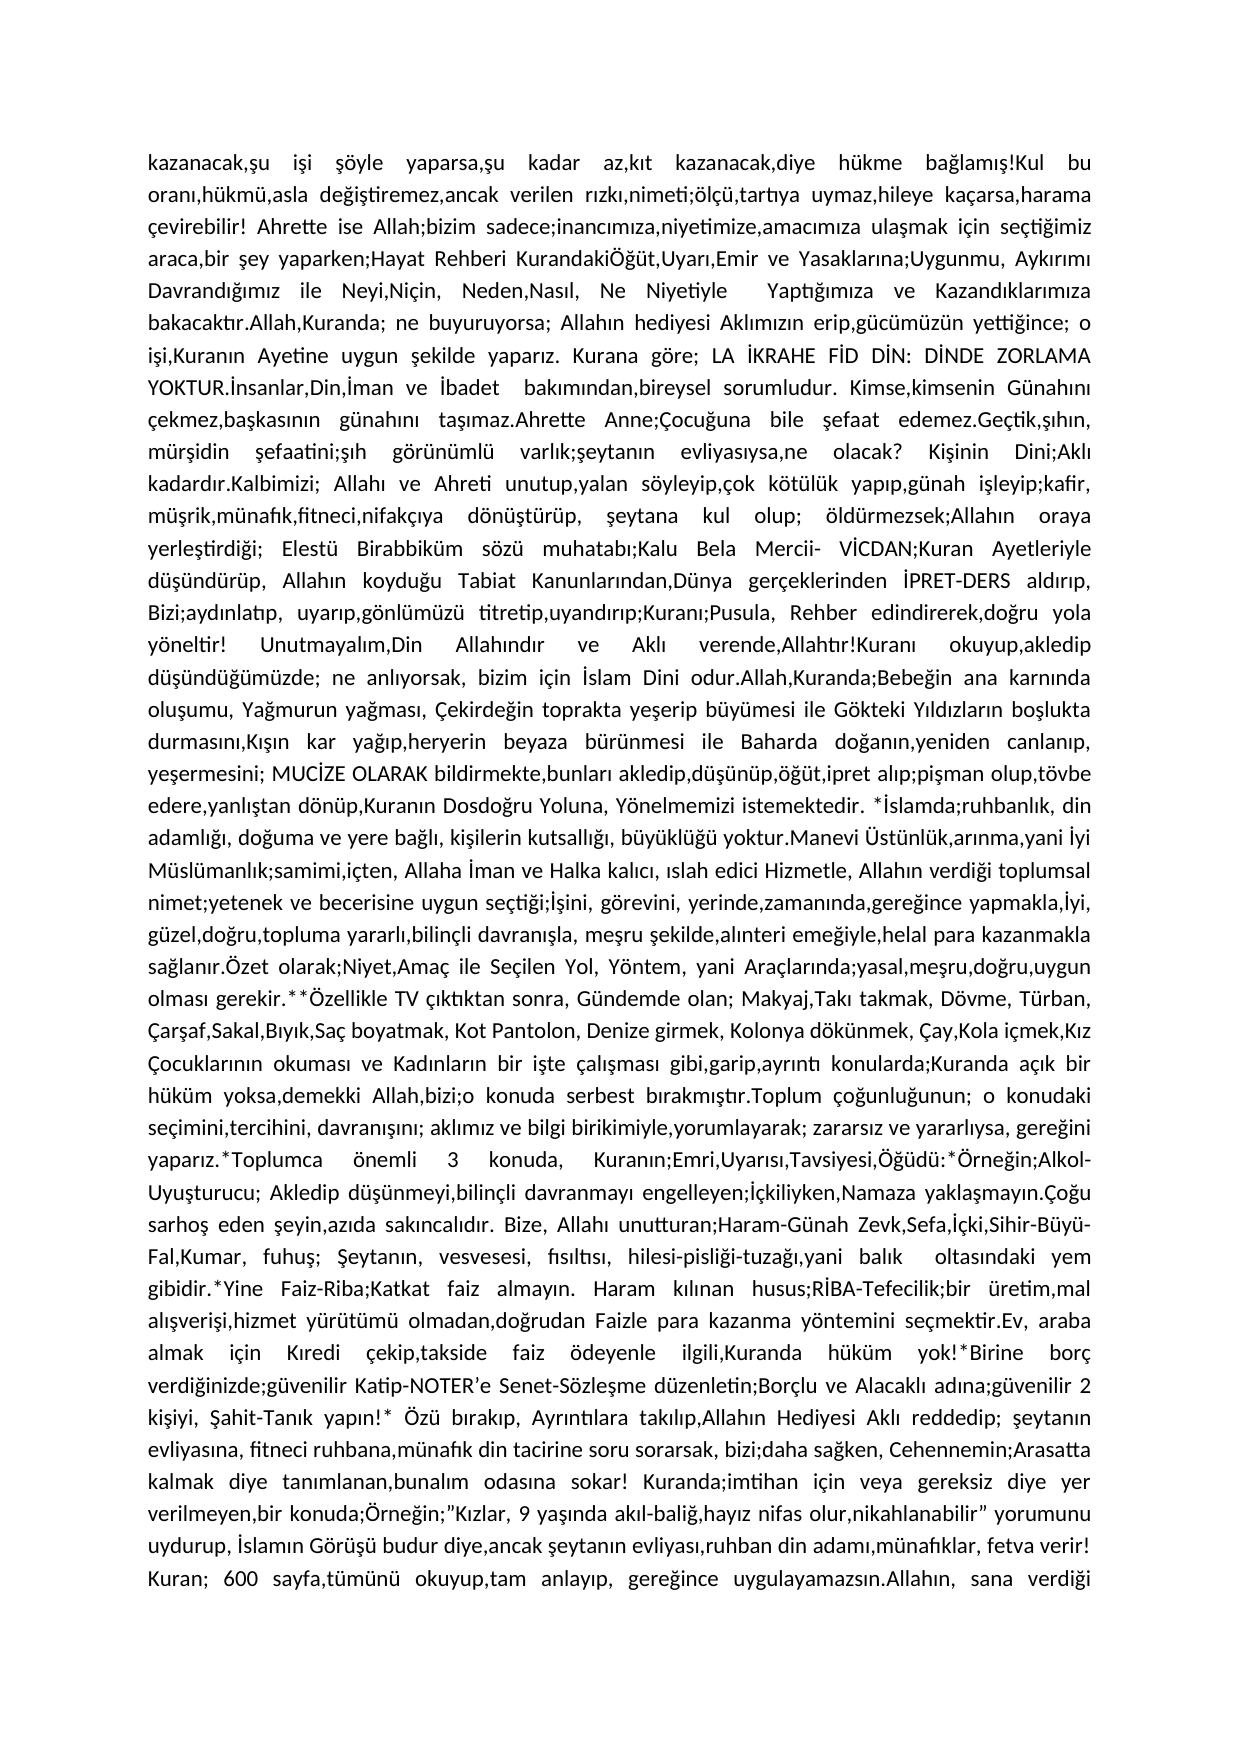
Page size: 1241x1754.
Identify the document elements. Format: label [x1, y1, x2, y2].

text [148, 148, 1093, 1592]
